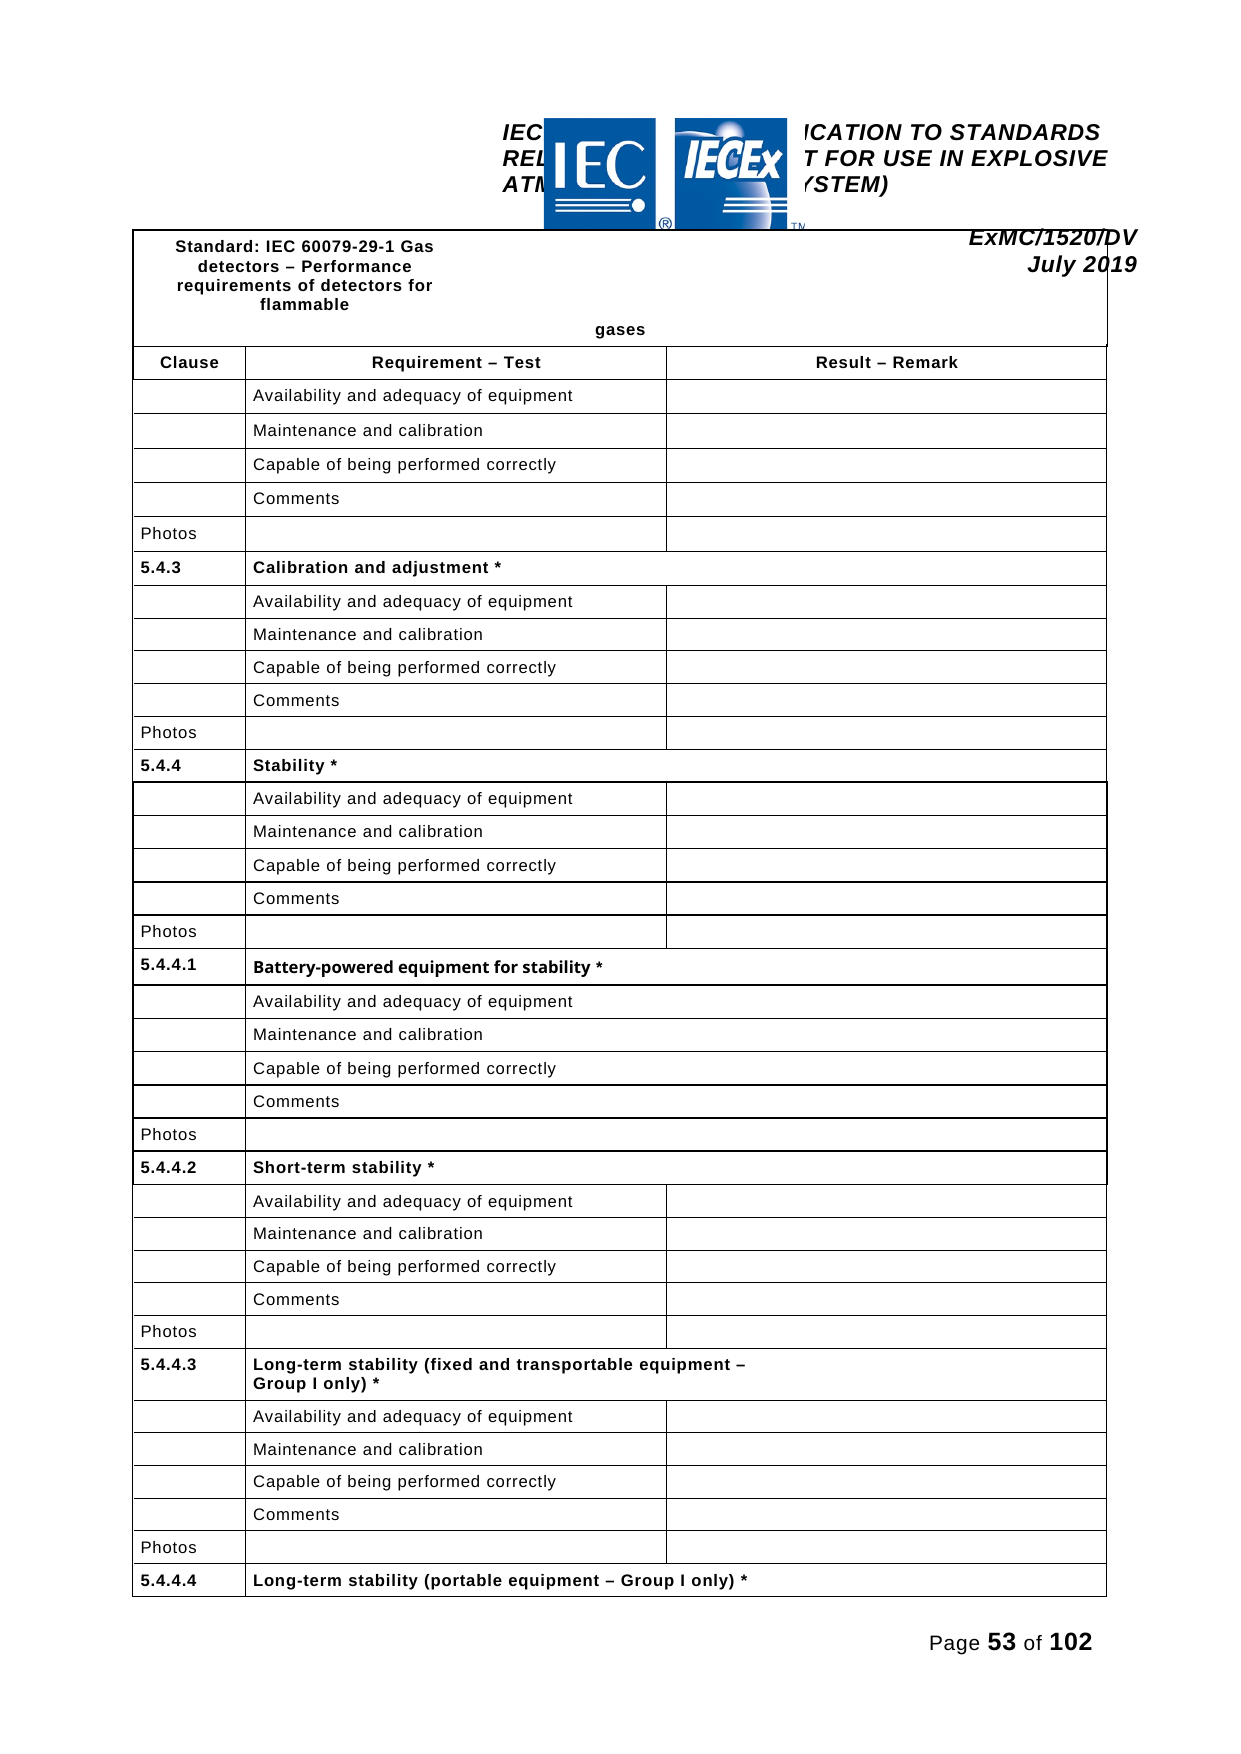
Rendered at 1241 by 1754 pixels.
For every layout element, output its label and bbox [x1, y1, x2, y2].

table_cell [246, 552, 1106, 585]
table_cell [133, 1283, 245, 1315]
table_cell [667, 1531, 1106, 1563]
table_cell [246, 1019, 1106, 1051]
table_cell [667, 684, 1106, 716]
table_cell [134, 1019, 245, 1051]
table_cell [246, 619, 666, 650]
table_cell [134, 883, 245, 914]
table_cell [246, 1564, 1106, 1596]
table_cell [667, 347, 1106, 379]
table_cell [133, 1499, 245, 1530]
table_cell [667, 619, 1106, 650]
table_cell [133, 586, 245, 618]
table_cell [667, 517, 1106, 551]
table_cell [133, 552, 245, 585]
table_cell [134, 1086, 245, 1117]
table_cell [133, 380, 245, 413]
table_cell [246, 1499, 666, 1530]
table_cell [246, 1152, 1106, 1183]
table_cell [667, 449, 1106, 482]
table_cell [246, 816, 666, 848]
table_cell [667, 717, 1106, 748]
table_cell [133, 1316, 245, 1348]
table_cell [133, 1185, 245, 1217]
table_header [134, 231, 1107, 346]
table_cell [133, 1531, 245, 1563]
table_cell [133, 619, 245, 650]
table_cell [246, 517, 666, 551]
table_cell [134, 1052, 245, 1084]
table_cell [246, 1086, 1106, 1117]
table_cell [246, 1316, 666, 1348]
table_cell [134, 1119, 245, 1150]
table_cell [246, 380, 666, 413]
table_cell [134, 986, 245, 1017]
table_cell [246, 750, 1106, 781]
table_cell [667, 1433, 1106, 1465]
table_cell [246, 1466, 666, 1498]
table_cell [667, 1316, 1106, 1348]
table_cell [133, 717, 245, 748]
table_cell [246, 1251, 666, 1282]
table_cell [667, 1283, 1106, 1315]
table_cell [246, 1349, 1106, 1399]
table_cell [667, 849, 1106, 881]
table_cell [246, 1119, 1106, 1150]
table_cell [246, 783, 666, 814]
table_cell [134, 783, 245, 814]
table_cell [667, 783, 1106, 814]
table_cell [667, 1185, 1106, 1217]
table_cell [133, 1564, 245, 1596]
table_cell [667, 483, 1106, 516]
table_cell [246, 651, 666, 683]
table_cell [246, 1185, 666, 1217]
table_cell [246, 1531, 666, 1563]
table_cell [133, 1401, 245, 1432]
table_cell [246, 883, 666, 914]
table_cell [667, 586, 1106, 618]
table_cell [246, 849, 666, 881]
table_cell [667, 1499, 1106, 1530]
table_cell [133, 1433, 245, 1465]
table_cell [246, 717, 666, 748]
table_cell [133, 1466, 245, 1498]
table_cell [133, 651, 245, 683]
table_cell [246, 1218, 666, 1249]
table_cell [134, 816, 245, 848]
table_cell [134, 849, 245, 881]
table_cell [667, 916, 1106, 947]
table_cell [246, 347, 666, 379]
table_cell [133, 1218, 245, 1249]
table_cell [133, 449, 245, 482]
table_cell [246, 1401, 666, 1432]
picture [543, 118, 805, 229]
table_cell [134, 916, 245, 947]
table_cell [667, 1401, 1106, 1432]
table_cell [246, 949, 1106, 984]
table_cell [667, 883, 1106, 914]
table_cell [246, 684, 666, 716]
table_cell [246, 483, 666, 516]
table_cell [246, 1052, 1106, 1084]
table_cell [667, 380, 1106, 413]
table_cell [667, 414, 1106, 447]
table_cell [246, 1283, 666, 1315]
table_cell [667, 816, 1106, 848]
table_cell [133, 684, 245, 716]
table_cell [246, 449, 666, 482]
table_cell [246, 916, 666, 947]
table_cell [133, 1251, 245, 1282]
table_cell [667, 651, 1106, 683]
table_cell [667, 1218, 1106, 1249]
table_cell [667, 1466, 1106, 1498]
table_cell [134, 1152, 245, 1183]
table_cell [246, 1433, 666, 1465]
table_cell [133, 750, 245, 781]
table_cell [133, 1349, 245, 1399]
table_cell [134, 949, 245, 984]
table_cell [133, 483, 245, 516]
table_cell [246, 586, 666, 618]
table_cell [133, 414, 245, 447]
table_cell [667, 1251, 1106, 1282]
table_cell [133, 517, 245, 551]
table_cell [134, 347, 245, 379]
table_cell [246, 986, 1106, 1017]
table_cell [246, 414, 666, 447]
